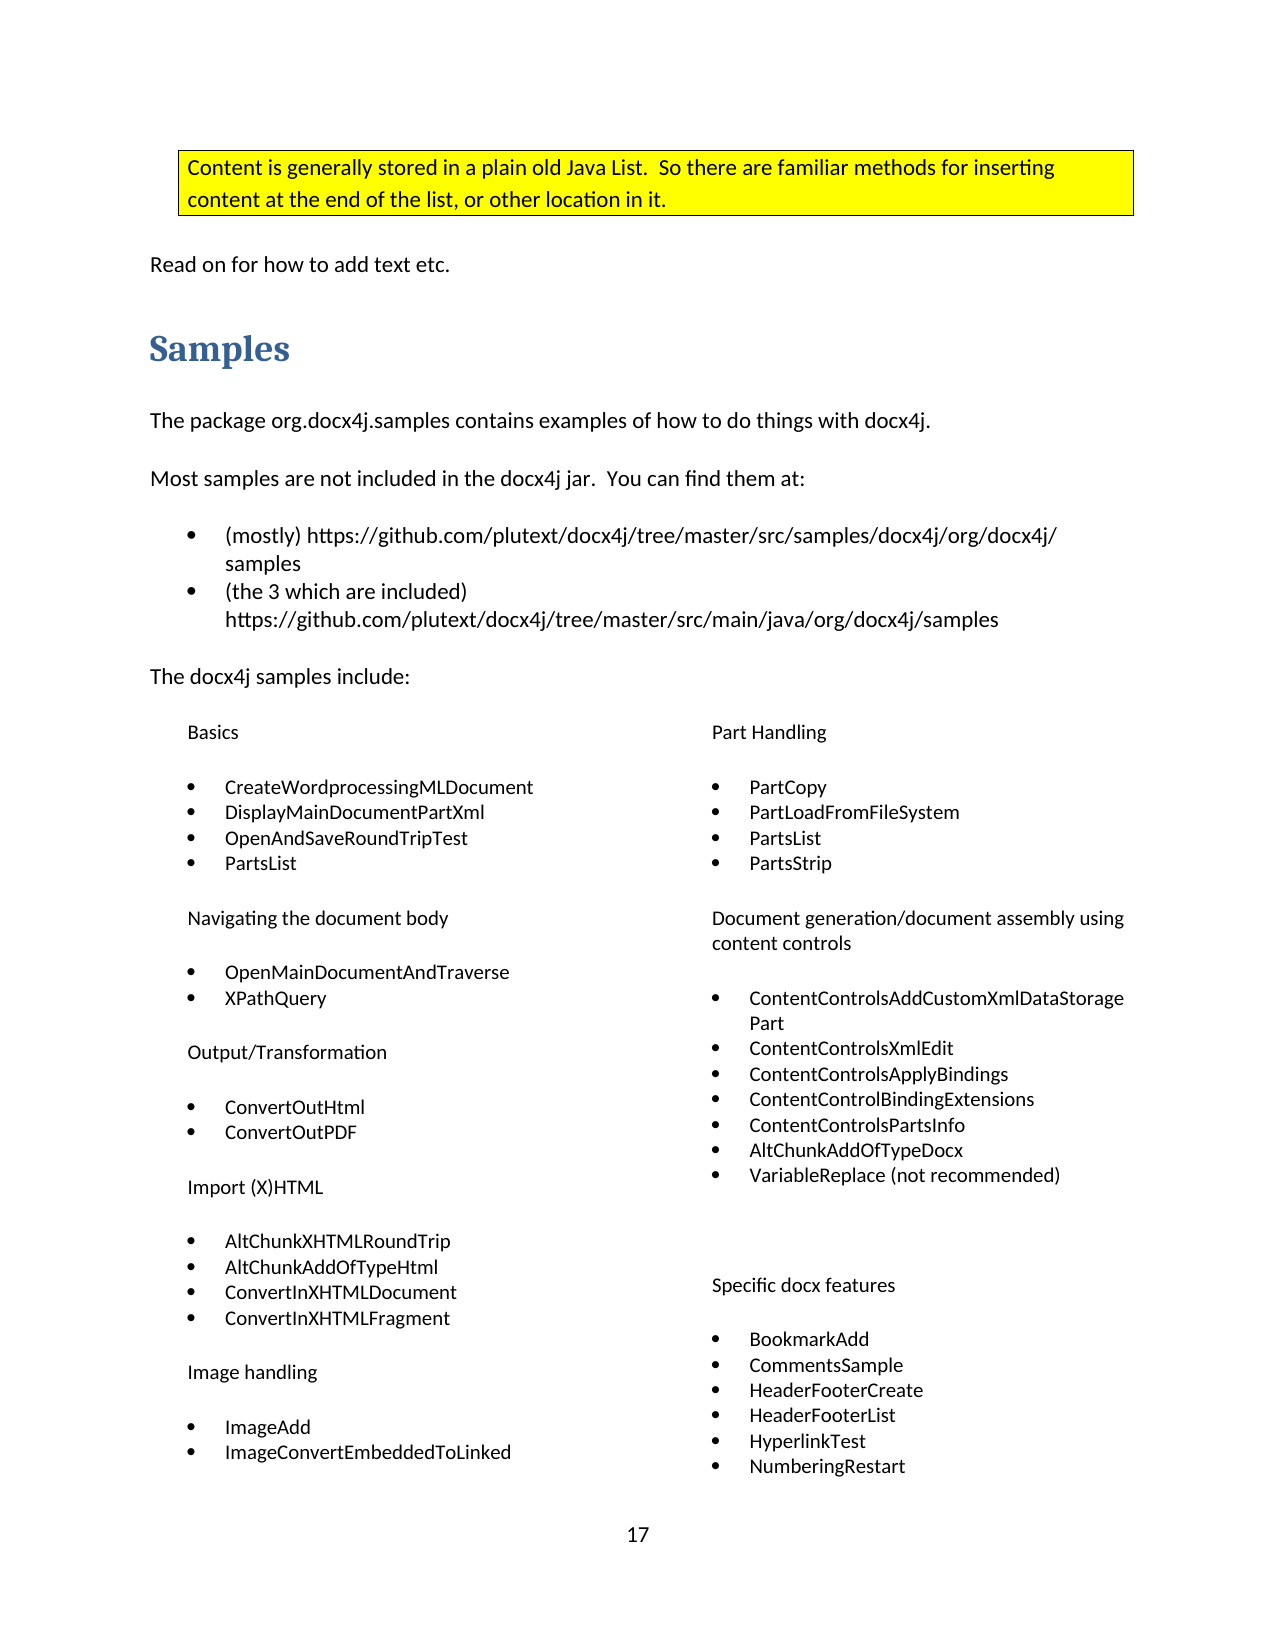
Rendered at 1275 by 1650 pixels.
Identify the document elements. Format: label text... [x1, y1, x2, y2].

text Output/Transformation [187, 1039, 601, 1065]
list AltChunkXHTMLRoundTrip [187, 1228, 601, 1254]
list ConvertInXHTMLDocument [187, 1279, 601, 1305]
list ConvertOutPDF [187, 1119, 601, 1145]
list HeaderFooterList [712, 1403, 1125, 1428]
text Basics [187, 719, 601, 745]
list ContentControlsXmlEdit [712, 1036, 1125, 1061]
list PartsList [187, 850, 601, 876]
list PartsStrip [712, 850, 1125, 876]
list NumberingRestart [712, 1453, 1125, 1479]
text Document generation/document assembly using content controls [712, 905, 1125, 956]
text Read on for how to add text etc. [150, 250, 1125, 278]
text Content is generally stored in a plain old Java List. So there are familiar methods for inserting content at the end of the list, or other location in it. [179, 151, 1133, 215]
list OpenAndSaveRoundTripTest [187, 825, 601, 850]
text Import (X)HTML [187, 1174, 601, 1199]
list AltChunkAddOfTypeDocx [712, 1137, 1125, 1163]
list ContentControlBindingExtensions [712, 1086, 1125, 1112]
list HyperlinkTest [712, 1428, 1125, 1453]
text Part Handling [712, 719, 1125, 745]
list ContentControlsPartsInfo [712, 1112, 1125, 1137]
list ContentControlsAddCustomXmlDataStoragePart [712, 985, 1125, 1036]
list CreateWordprocessingMLDocument [187, 774, 601, 799]
text The docx4j samples include: [150, 662, 1125, 690]
list AltChunkAddOfTypeHtml [187, 1254, 601, 1279]
text Most samples are not included in the docx4j jar. You can find them at: [150, 464, 1125, 492]
list PartCopy [712, 774, 1125, 799]
text Image handling [187, 1359, 601, 1385]
list ContentControlsApplyBindings [712, 1061, 1125, 1086]
subtitle Samples [150, 328, 1125, 371]
list (the 3 which are included) https://github.com/plutext/docx4j/tree/master/src/main/java/org/docx4j/samples [187, 577, 1125, 633]
list CommentsSample [712, 1352, 1125, 1377]
list XPathQuery [187, 985, 601, 1010]
text The package org.docx4j.samples contains examples of how to do things with docx4j. [150, 407, 1125, 434]
list BookmarkAdd [712, 1326, 1125, 1352]
list DisplayMainDocumentPartXml [187, 799, 601, 825]
text Navigating the document body [187, 905, 601, 930]
list (mostly) https://github.com/plutext/docx4j/tree/master/src/samples/docx4j/org/docx4j/samples [187, 521, 1125, 577]
list ImageConvertEmbeddedToLinked [187, 1439, 601, 1465]
list VariableReplace (not recommended) [712, 1163, 1125, 1188]
text Specific docx features [712, 1272, 1125, 1297]
list OpenMainDocumentAndTraverse [187, 959, 601, 985]
list PartLoadFromFileSystem [712, 799, 1125, 825]
list ConvertInXHTMLFragment [187, 1305, 601, 1330]
list PartsList [712, 825, 1125, 850]
list ImageAdd [187, 1414, 601, 1439]
list HeaderFooterCreate [712, 1377, 1125, 1403]
list ConvertOutHtml [187, 1094, 601, 1119]
